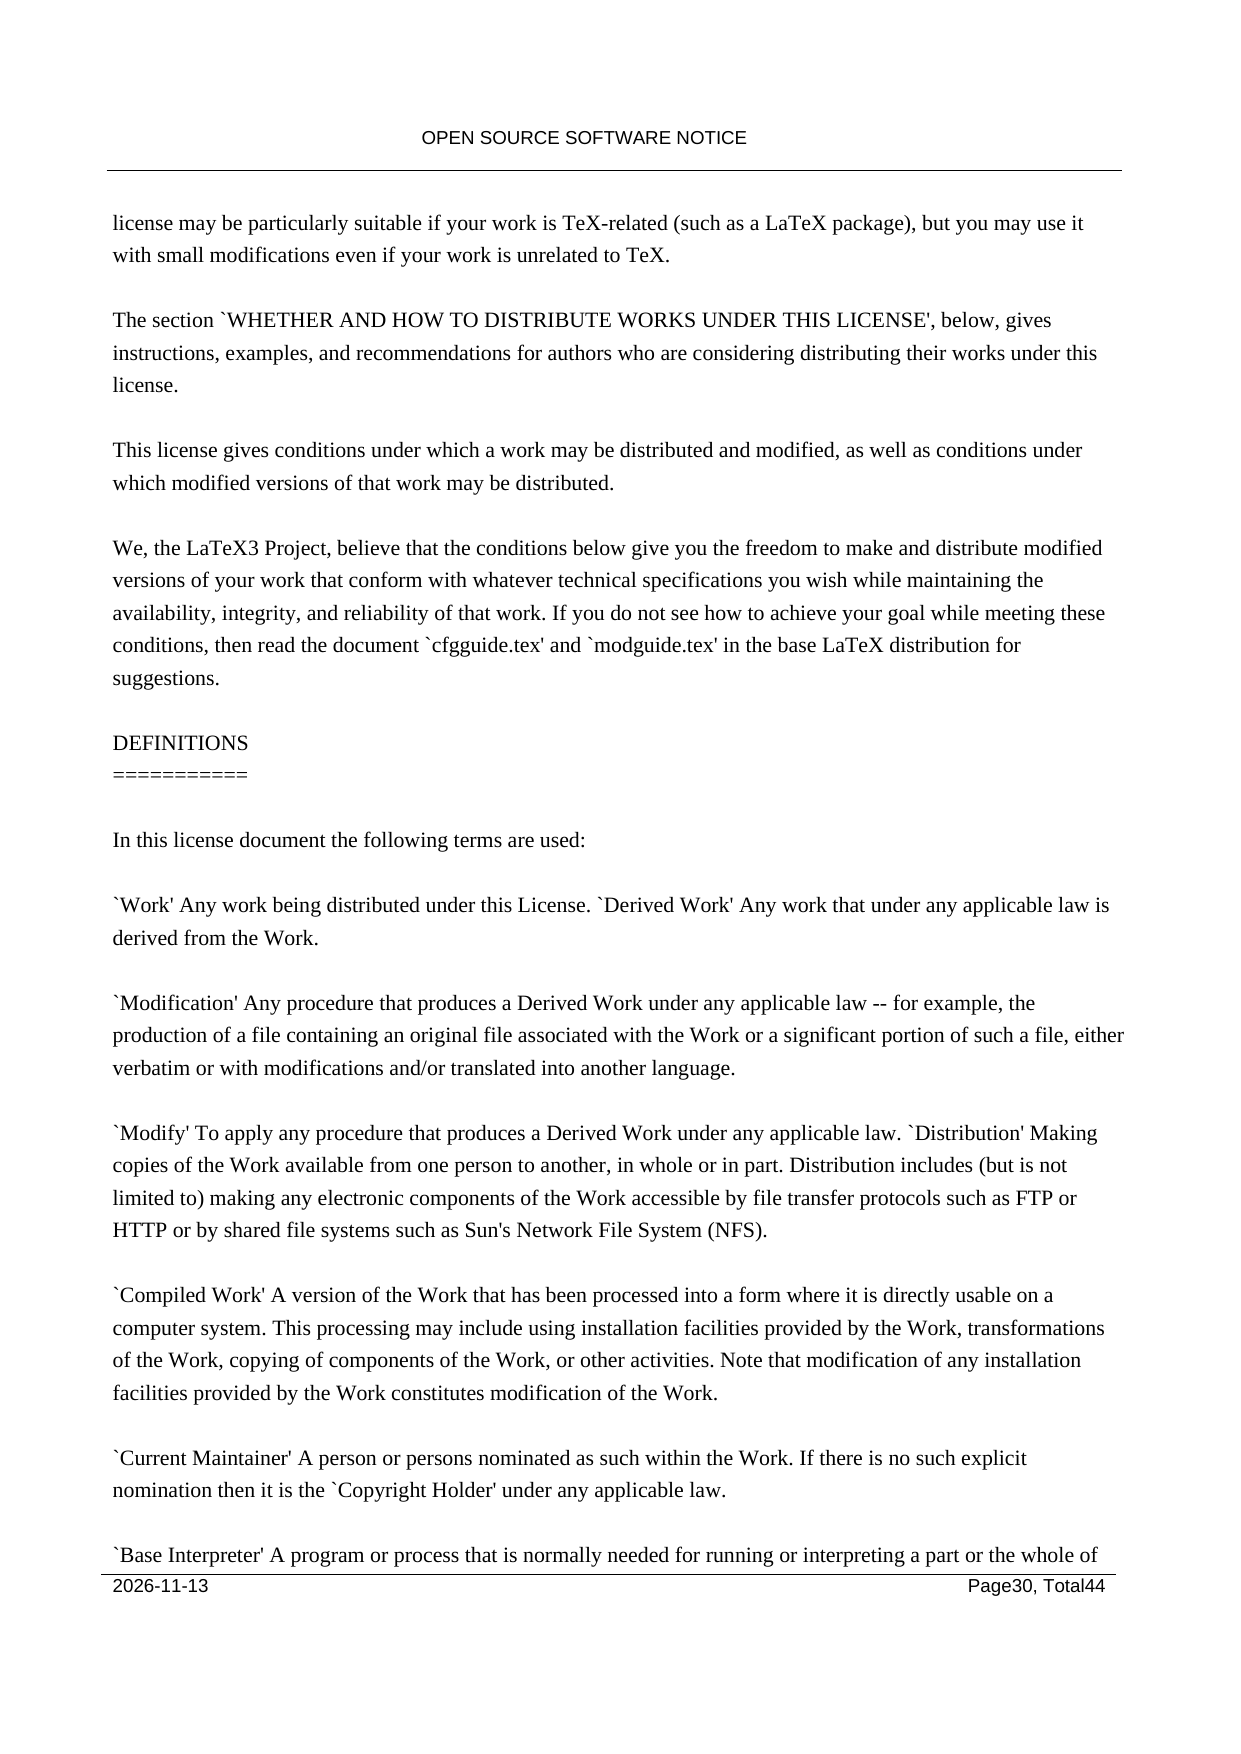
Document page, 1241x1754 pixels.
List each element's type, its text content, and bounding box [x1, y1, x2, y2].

text We, the LaTeX3 Project, believe that the conditions below give you the freedom to make and distribute modified versions of your work that conform with whatever technical specifications you wish while maintaining the availability, integrity, and reliability of that work. If you do not see how to achieve your goal while meeting these conditions, then read the document `cfgguide.tex' and `modguide.tex' in the base LaTeX distribution for suggestions. [112, 531, 1128, 694]
text `Modify' To apply any procedure that produces a Derived Work under any applicable law. `Distribution' Making copies of the Work available from one person to another, in whole or in part. Distribution includes (but is not limited to) making any electronic components of the Work accessible by file transfer protocols such as FTP or HTTP or by shared file systems such as Sun's Network File System (NFS). [112, 1116, 1128, 1246]
text `Work' Any work being distributed under this License. `Derived Work' Any work that under any applicable law is derived from the Work. [112, 889, 1128, 954]
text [112, 1539, 1128, 1571]
text The section `WHETHER AND HOW TO DISTRIBUTE WORKS UNDER THIS LICENSE', below, gives instructions, examples, and recommendations for authors who are considering distributing their works under this license. [112, 304, 1128, 401]
text DEFINITIONS [112, 726, 1128, 759]
text `Current Maintainer' A person or persons nominated as such within the Work. If there is no such explicit nomination then it is the `Copyright Holder' under any applicable law. [112, 1441, 1128, 1506]
text This license gives conditions under which a work may be distributed and modified, as well as conditions under which modified versions of that work may be distributed. [112, 434, 1128, 499]
text =========== [112, 759, 1128, 791]
text In this license document the following terms are used: [112, 824, 1128, 856]
text `Compiled Work' A version of the Work that has been processed into a form where it is directly usable on a computer system. This processing may include using installation facilities provided by the Work, transformations of the Work, copying of components of the Work, or other activities. Note that modification of any installation facilities provided by the Work constitutes modification of the Work. [112, 1279, 1128, 1409]
text `Modification' Any procedure that produces a Derived Work under any applicable law -- for example, the production of a file containing an original file associated with the Work or a significant portion of such a file, either verbatim or with modifications and/or translated into another language. [112, 986, 1128, 1084]
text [112, 206, 1128, 271]
